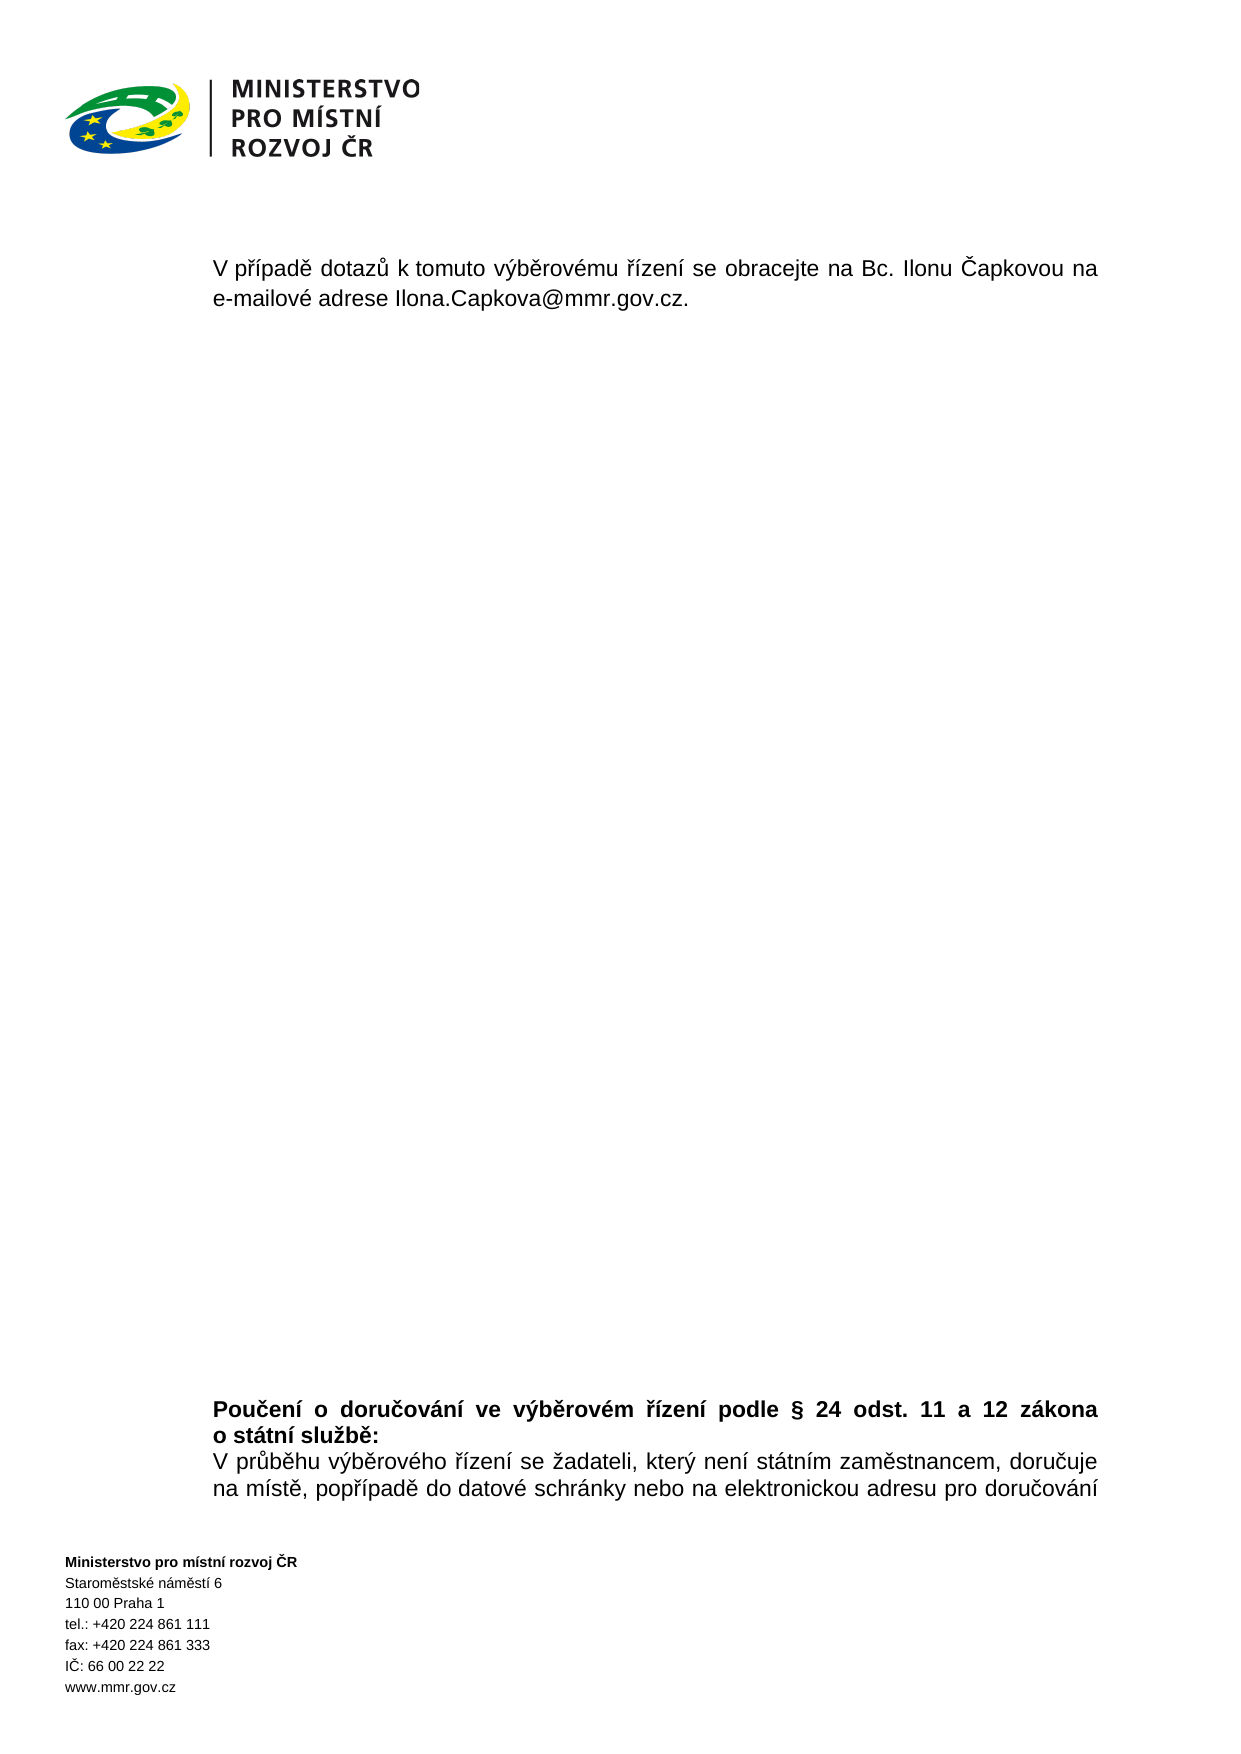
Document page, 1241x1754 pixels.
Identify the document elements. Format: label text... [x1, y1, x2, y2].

picture [65, 79, 420, 157]
text V případě dotazů k tomuto výběrovému řízení se obracejte na Bc. Ilonu Čapkovou na e-mailové adrese Ilona.Capkova@mmr.gov.cz. [213, 254, 1098, 311]
text Poučení o doručování ve výběrovém řízení podle § 24 odst. 11 a 12 zákona o státní službě: [213, 1396, 1098, 1448]
